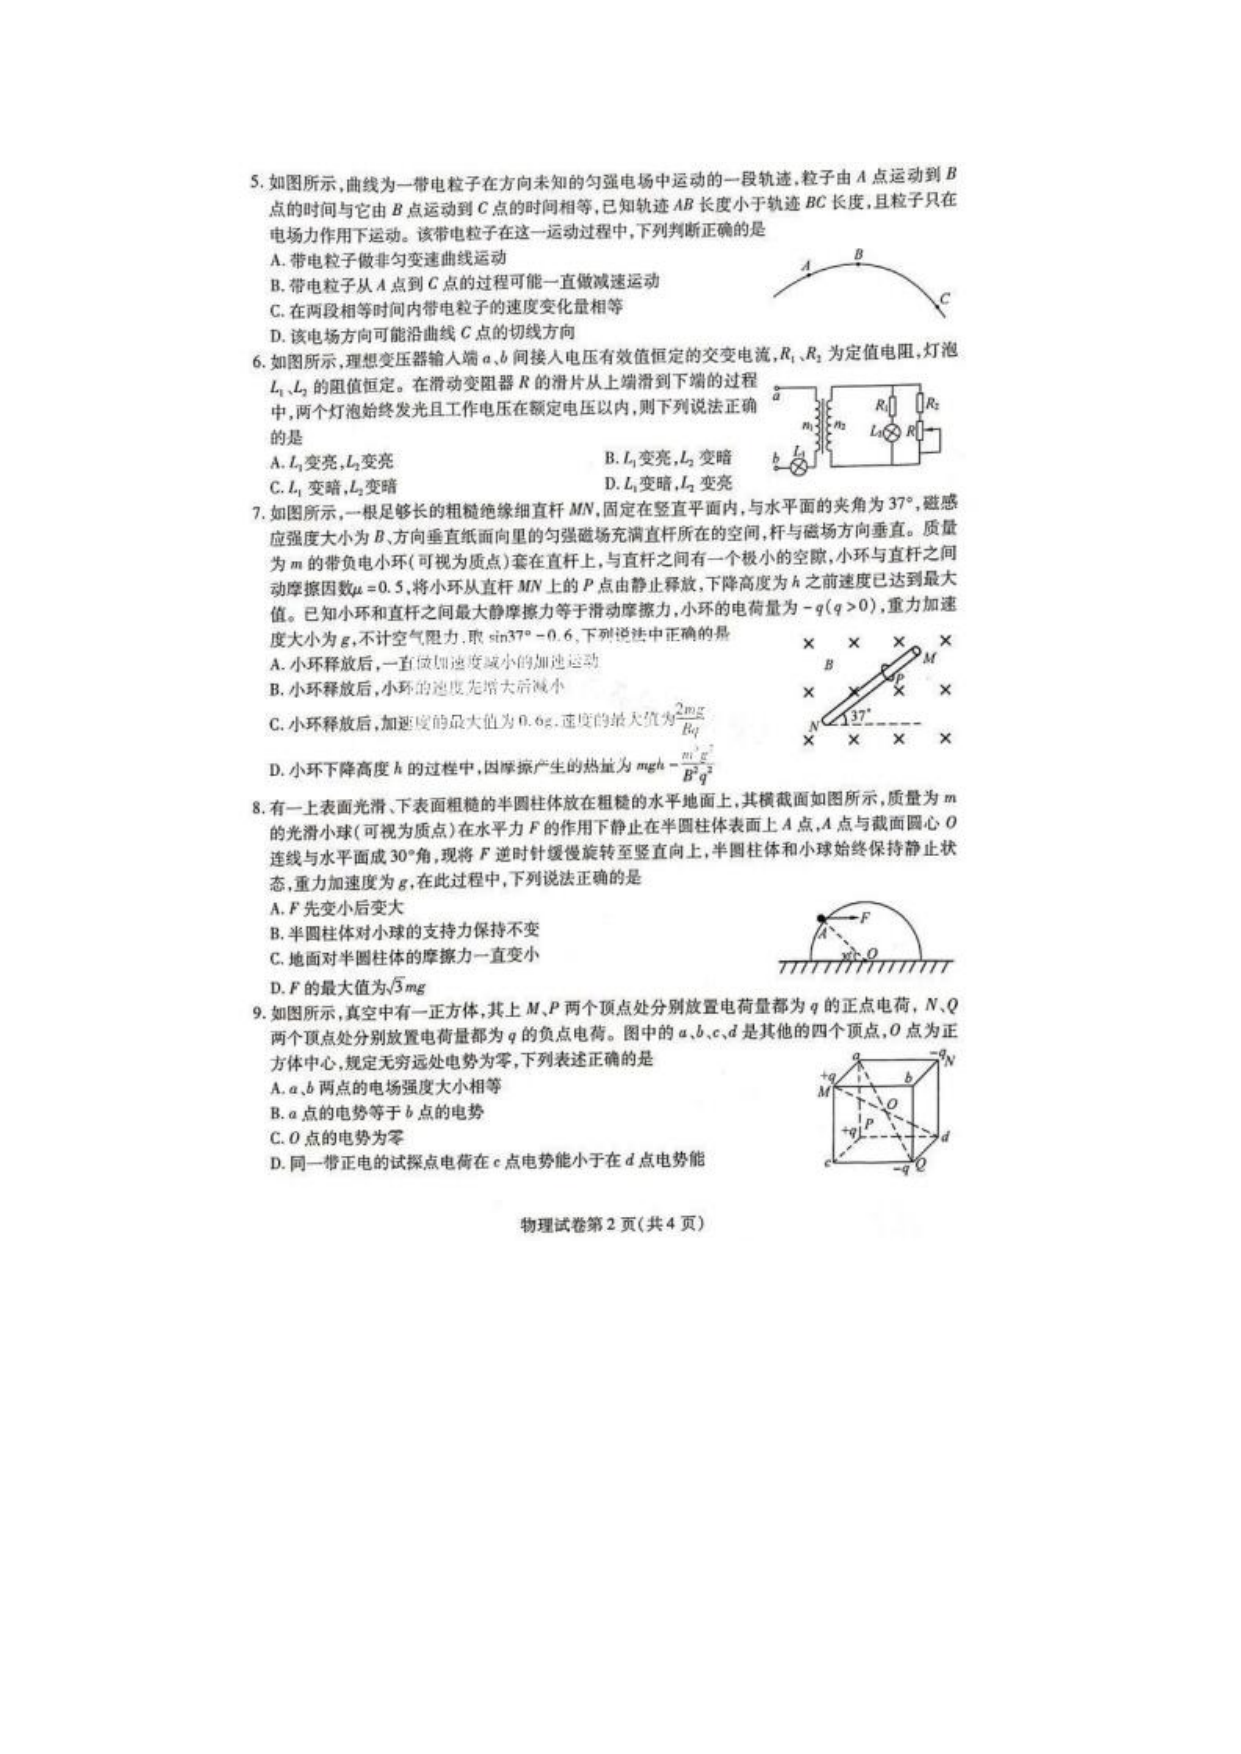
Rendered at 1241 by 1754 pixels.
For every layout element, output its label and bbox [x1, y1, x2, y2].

picture [227, 162, 1013, 1241]
